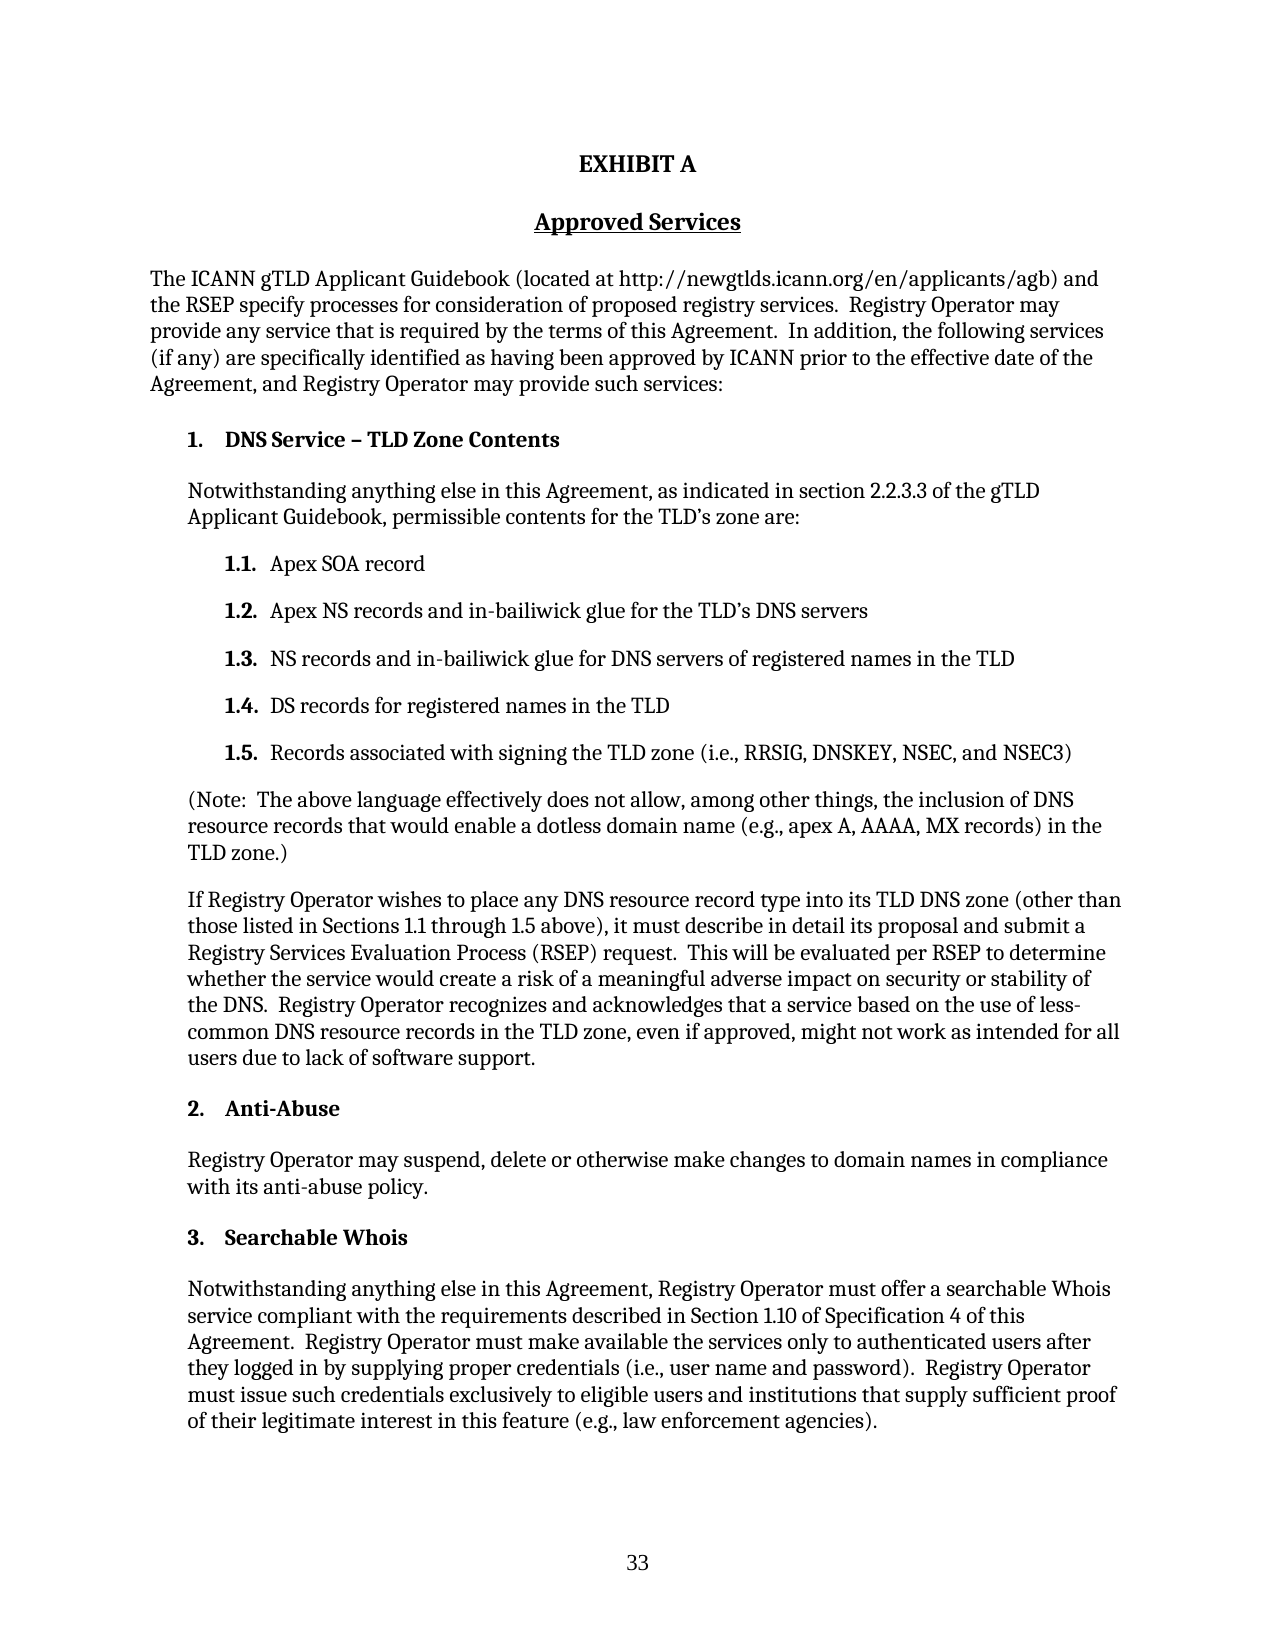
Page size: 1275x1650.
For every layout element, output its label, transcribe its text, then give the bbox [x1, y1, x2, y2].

text If Registry Operator wishes to place any DNS resource record type into its TLD DNS zone (other than those listed in Sections 1.1 through 1.5 above), it must describe in detail its proposal and submit a Registry Services Evaluation Process (RSEP) request. This will be evaluated per RSEP to determine whether the service would create a risk of a meaningful adverse impact on security or stability of the DNS. Registry Operator recognizes and acknowledges that a service based on the use of less-common DNS resource records in the TLD zone, even if approved, might not work as intended for all users due to lack of software support. [187, 887, 1125, 1071]
list Records associated with signing the TLD zone (i.e., RRSIG, DNSKEY, NSEC, and NSEC3) [225, 740, 1125, 766]
text (Note: The above language effectively does not allow, among other things, the inclusion of DNS resource records that would enable a dotless domain name (e.g., apex A, AAAA, MX records) in the TLD zone.) [187, 787, 1125, 866]
text Notwithstanding anything else in this Agreement, Registry Operator must offer a searchable Whois service compliant with the requirements described in Section 1.10 of Specification 4 of this Agreement. Registry Operator must make available the services only to authenticated users after they logged in by supplying proper credentials (i.e., user name and password). Registry Operator must issue such credentials exclusively to eligible users and institutions that supply sufficient proof of their legitimate interest in this feature (e.g., law enforcement agencies). [187, 1276, 1125, 1434]
list Apex NS records and in-bailiwick glue for the TLD’s DNS servers [225, 598, 1125, 624]
list DS records for registered names in the TLD [225, 692, 1125, 719]
list NS records and in-bailiwick glue for DNS servers of registered names in the TLD [225, 645, 1125, 672]
text Registry Operator may suspend, delete or otherwise make changes to domain names in compliance with its anti-abuse policy. [187, 1147, 1125, 1200]
list Searchable Whois [187, 1225, 1125, 1251]
list Apex SOA record [225, 551, 1125, 577]
list DNS Service – TLD Zone Contents [187, 426, 1125, 453]
text EXHIBIT A Approved Services [150, 150, 1125, 236]
text Notwithstanding anything else in this Agreement, as indicated in section 2.2.3.3 of the gTLD Applicant Guidebook, permissible contents for the TLD’s zone are: [187, 477, 1125, 530]
list Anti-Abuse [187, 1096, 1125, 1123]
text The ICANN gTLD Applicant Guidebook (located at http://newgtlds.icann.org/en/applicants/agb) and the RSEP specify processes for consideration of proposed registry services. Registry Operator may provide any service that is required by the terms of this Agreement. In addition, the following services (if any) are specifically identified as having been approved by ICANN prior to the effective date of the Agreement, and Registry Operator may provide such services: [150, 265, 1125, 397]
